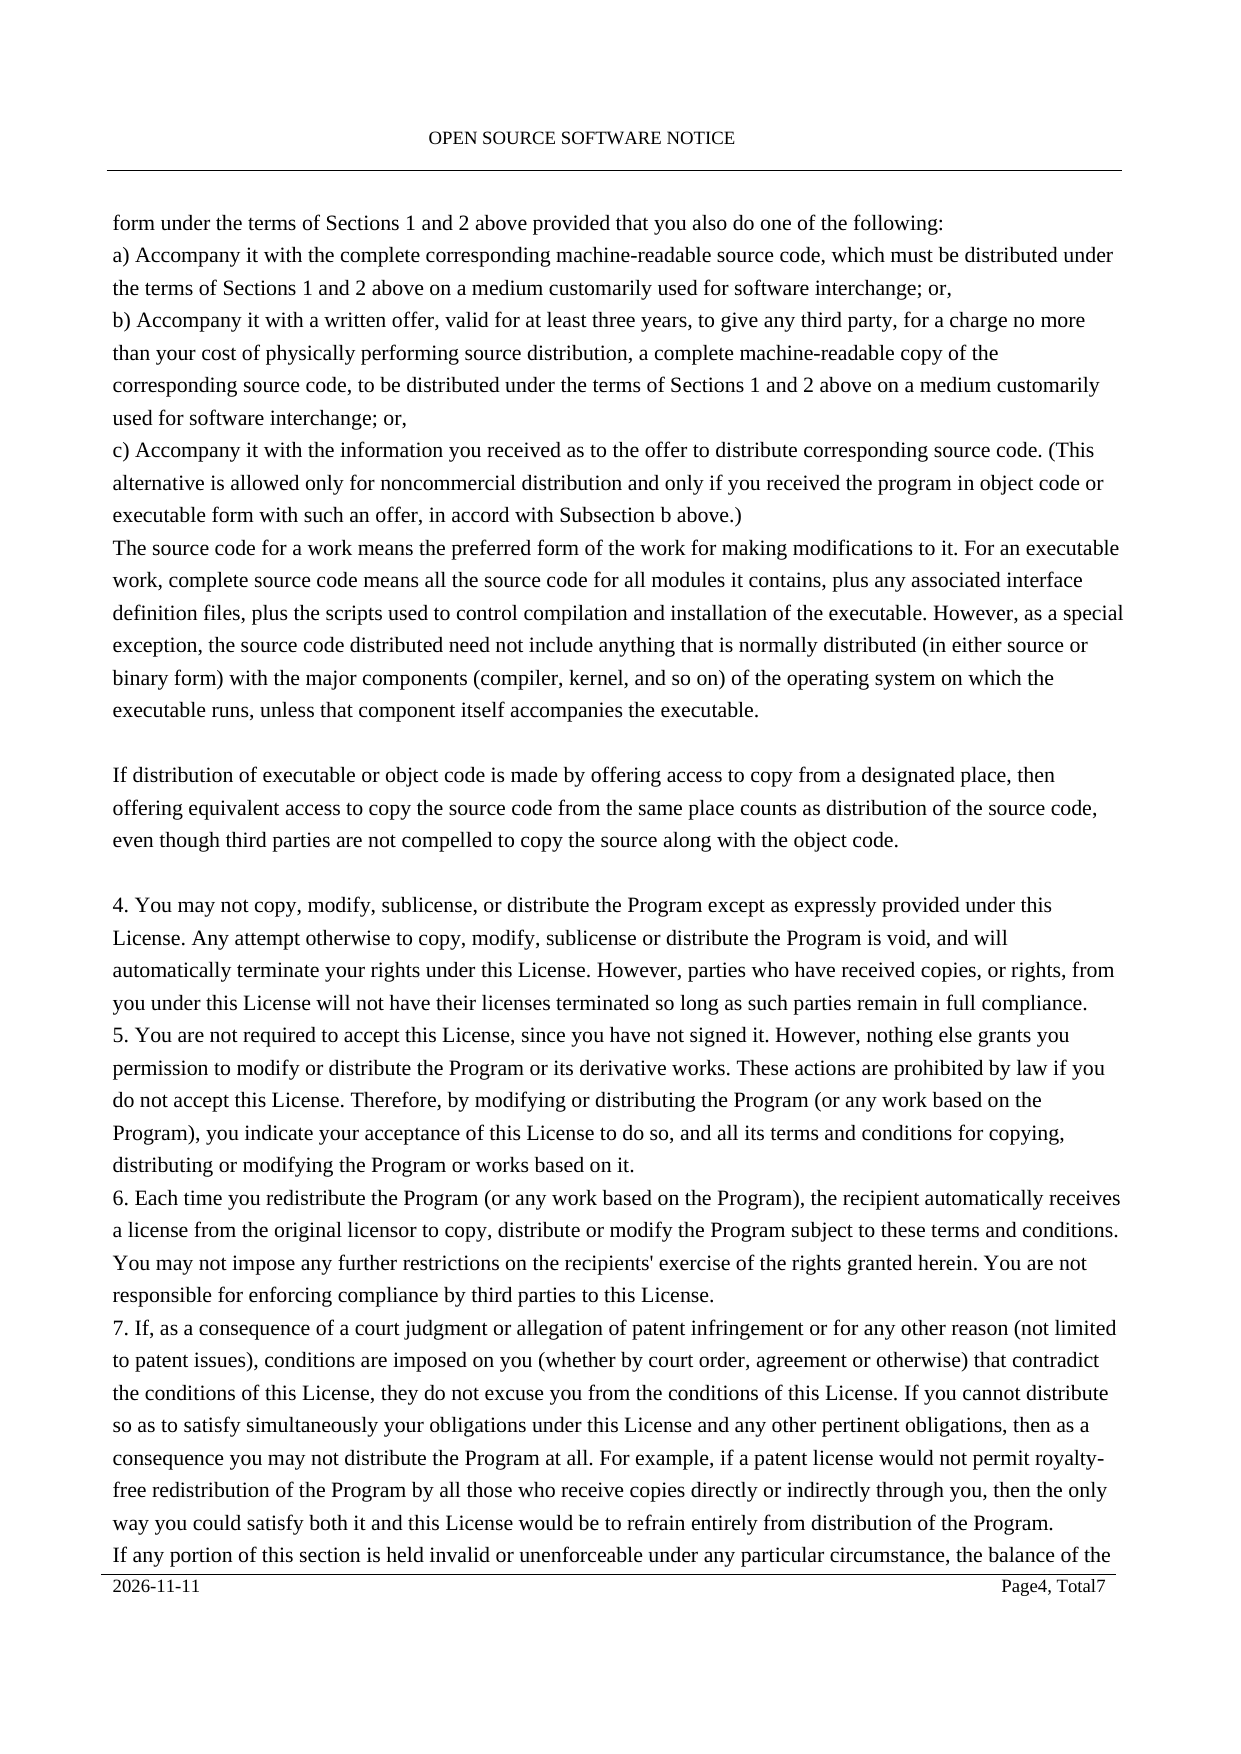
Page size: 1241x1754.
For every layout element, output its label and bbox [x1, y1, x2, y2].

text [112, 206, 1128, 1571]
